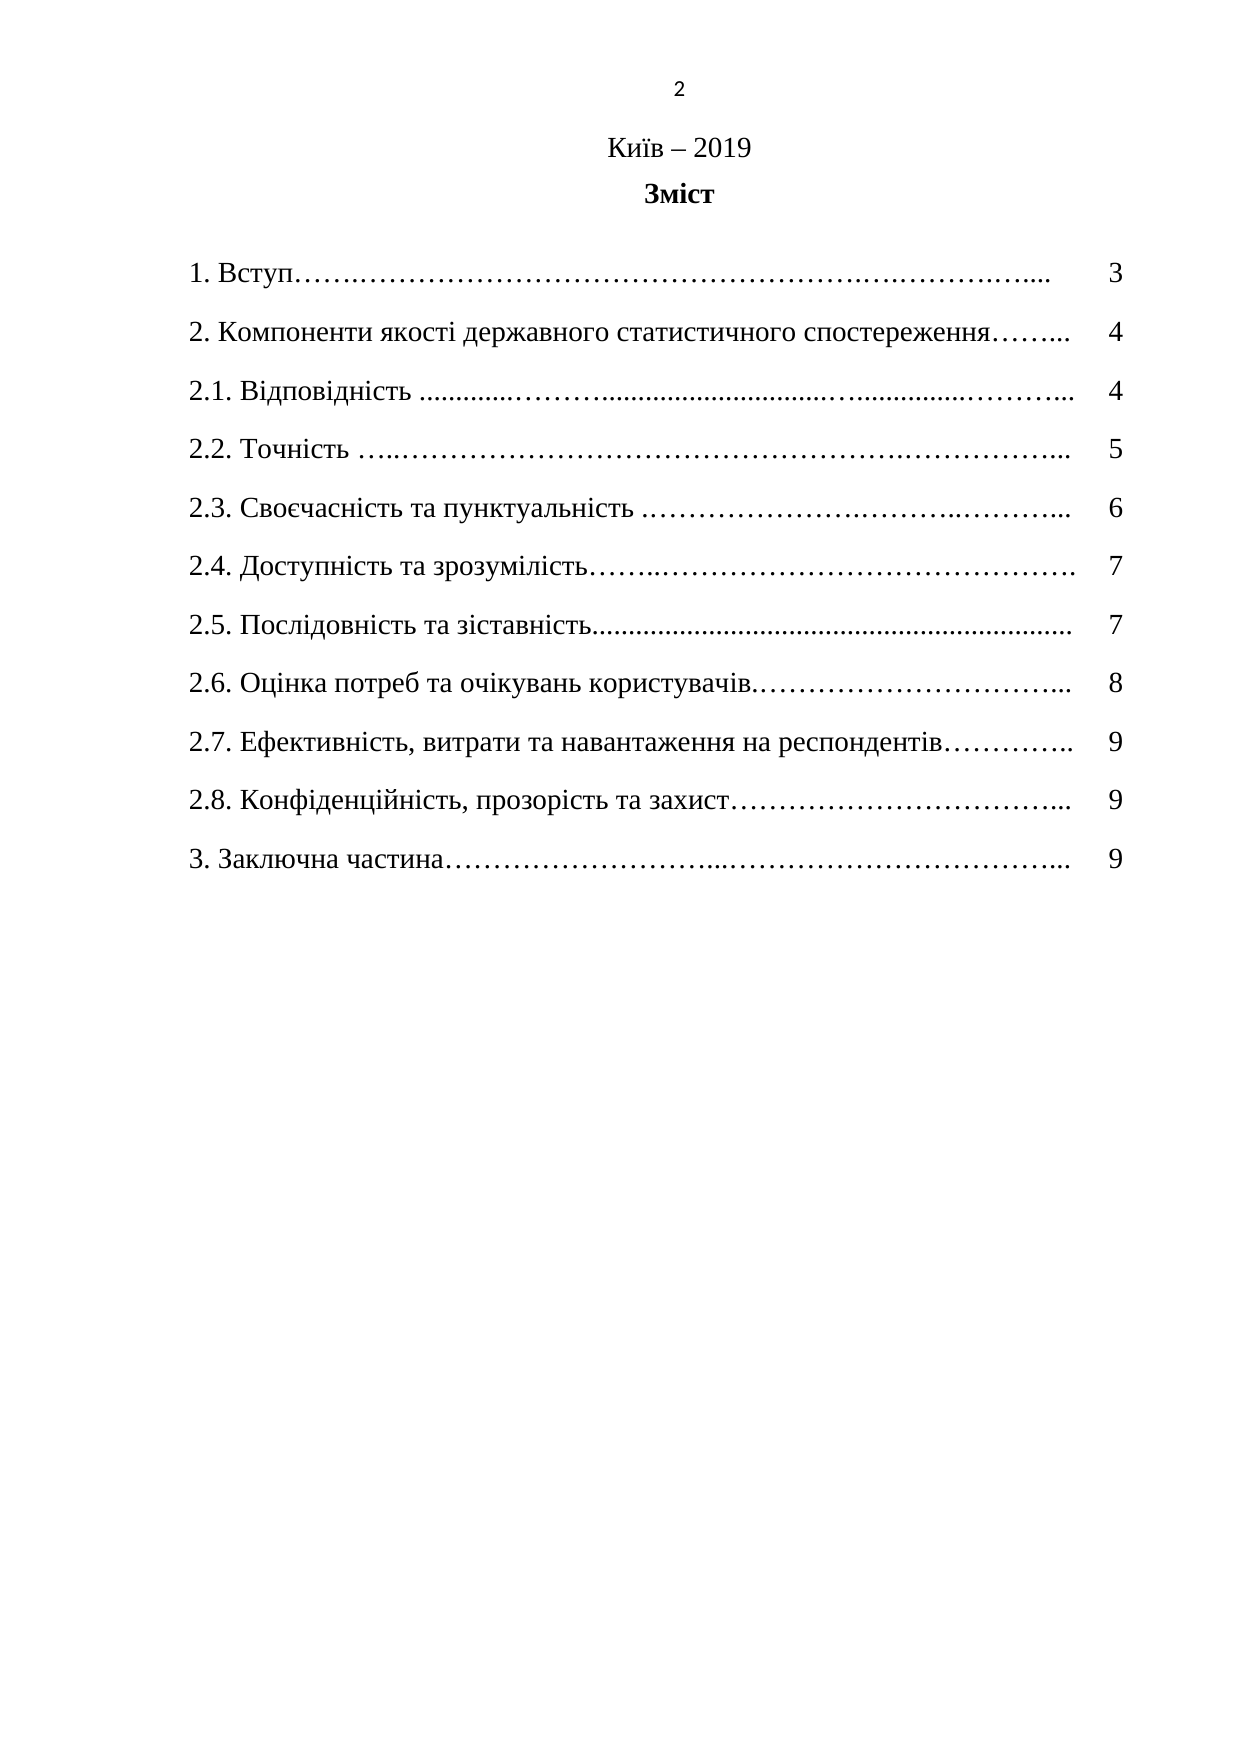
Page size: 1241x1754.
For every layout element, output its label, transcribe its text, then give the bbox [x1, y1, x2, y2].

table_cell 9 [1079, 770, 1152, 828]
table_cell 2. Компоненти якості державного статистичного спостереження……... [177, 302, 1079, 360]
table_cell 2.6. Оцінка потреб та очікувань користувачів.…………………………... [177, 653, 1079, 711]
table_cell 8 [1079, 653, 1152, 711]
table_cell 2.4. Доступність та зрозумілість……..……………………………………. [177, 536, 1079, 594]
text Зміст [177, 176, 1181, 209]
text Київ – 2019 [177, 130, 1181, 163]
table_cell 9 [1079, 711, 1152, 770]
table_header 1. Вступ…….…………………………………………….….……….….... [177, 243, 1079, 302]
table_cell 9 [1079, 829, 1152, 887]
table_header 3 [1079, 243, 1152, 302]
table_cell 7 [1079, 594, 1152, 653]
table_cell 2.1. Відповідність .............………...............................…...............………... [177, 360, 1079, 419]
table_cell 2.7. Ефективність, витрати та навантаження на респондентів………….. [177, 711, 1079, 770]
table_cell 6 [1079, 477, 1152, 536]
table_cell 5 [1079, 419, 1152, 477]
table_cell 7 [1079, 536, 1152, 594]
table_cell 2.2. Точність …..…………………………………………….……………... [177, 419, 1079, 477]
table_cell 2.8. Конфіденційність, прозорість та захист……………………………... [177, 770, 1079, 828]
table_cell 2.3. Своєчасність та пунктуальність .………………….………..………... [177, 477, 1079, 536]
table_cell 4 [1079, 302, 1152, 360]
table_cell 2.5. Послідовність та зіставність.................................................................. [177, 594, 1079, 653]
table_cell 3. Заключна частина………………………...……………………………... [177, 829, 1079, 887]
table_cell 4 [1079, 360, 1152, 419]
